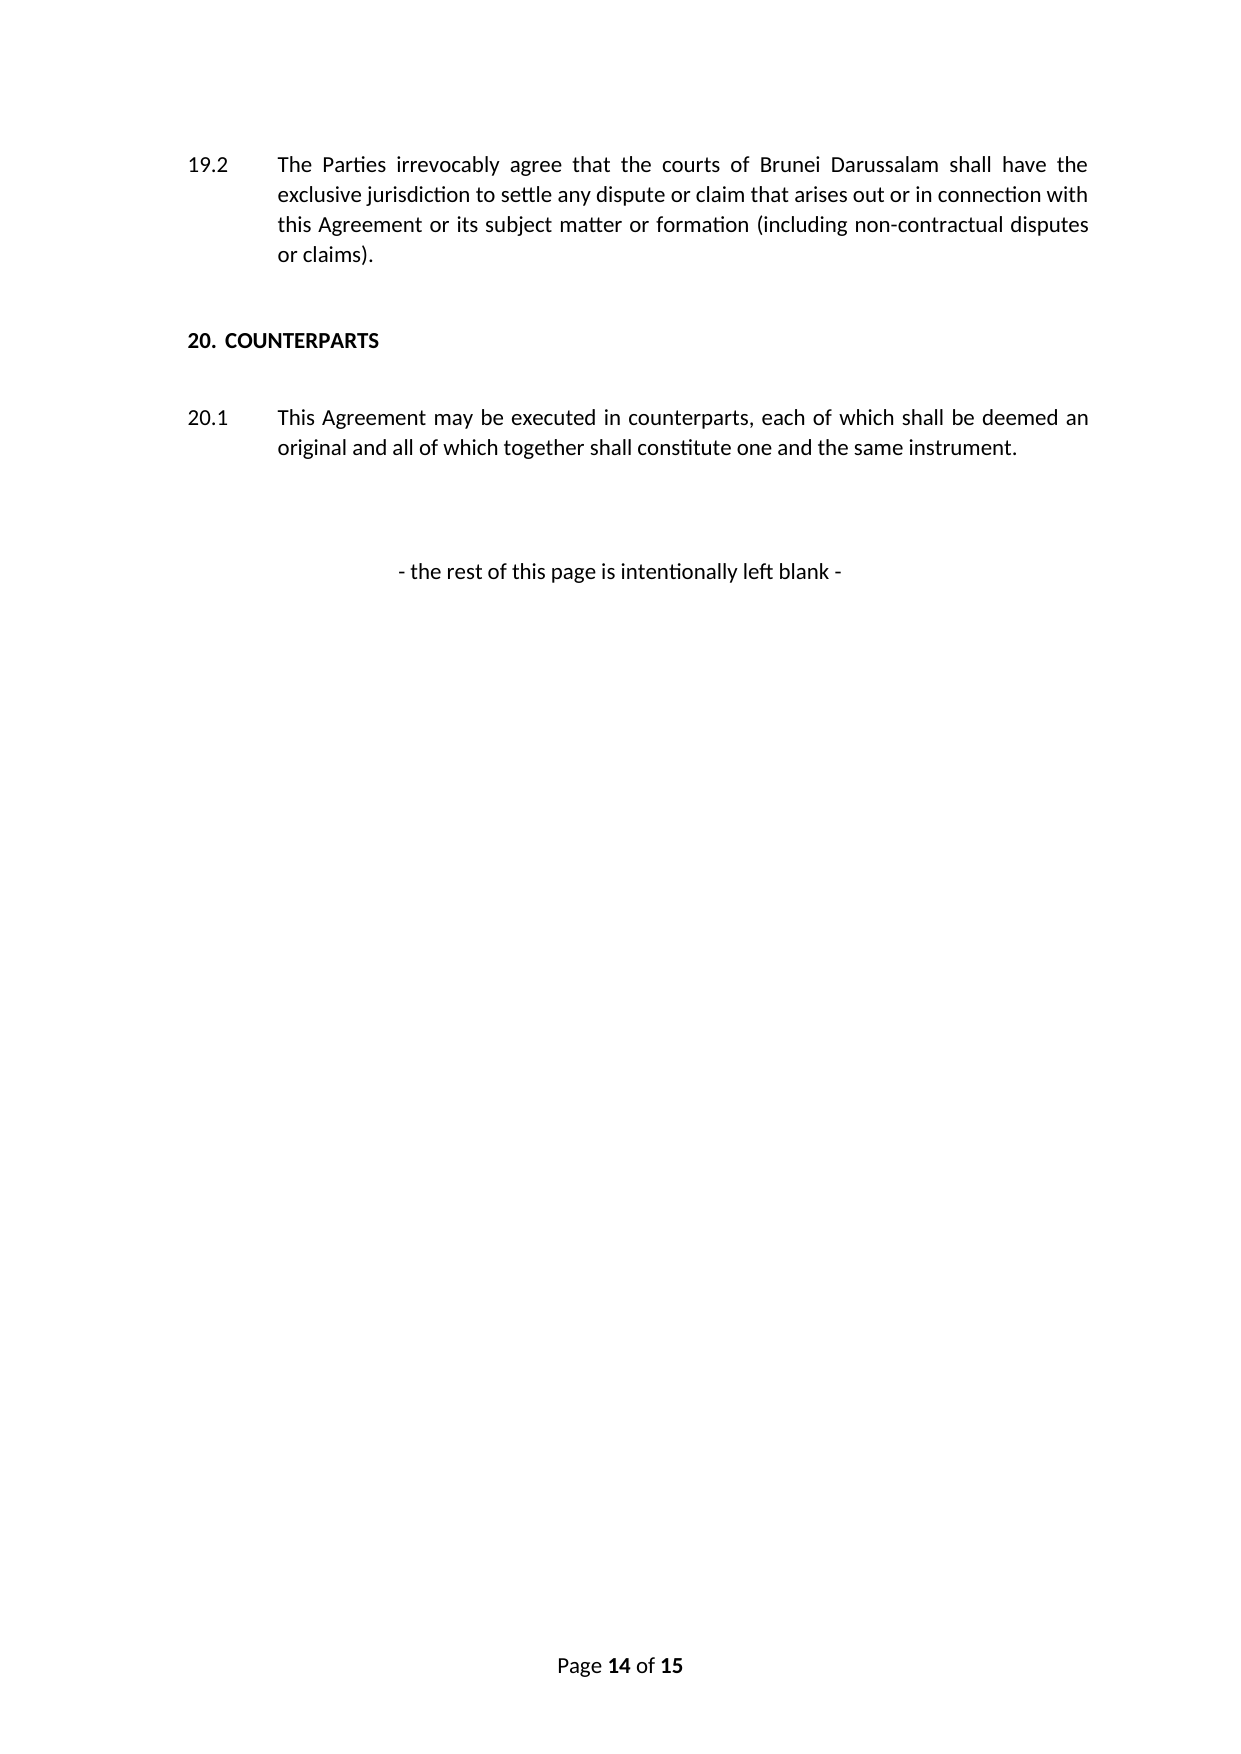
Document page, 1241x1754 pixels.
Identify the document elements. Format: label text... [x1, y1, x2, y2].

subtitle This Agreement may be executed in counterparts, each of which shall be deemed an original and all of which together shall constitute one and the same instrument. [187, 403, 1090, 461]
subtitle The Parties irrevocably agree that the courts of Brunei Darussalam shall have the exclusive jurisdiction to settle any dispute or claim that arises out or in connection with this Agreement or its subject matter or formation (including non-contractual disputes or claims). [187, 150, 1090, 269]
text - the rest of this page is intentionally left blank - [150, 557, 1090, 585]
subtitle COUNTERPARTS [187, 326, 1090, 354]
